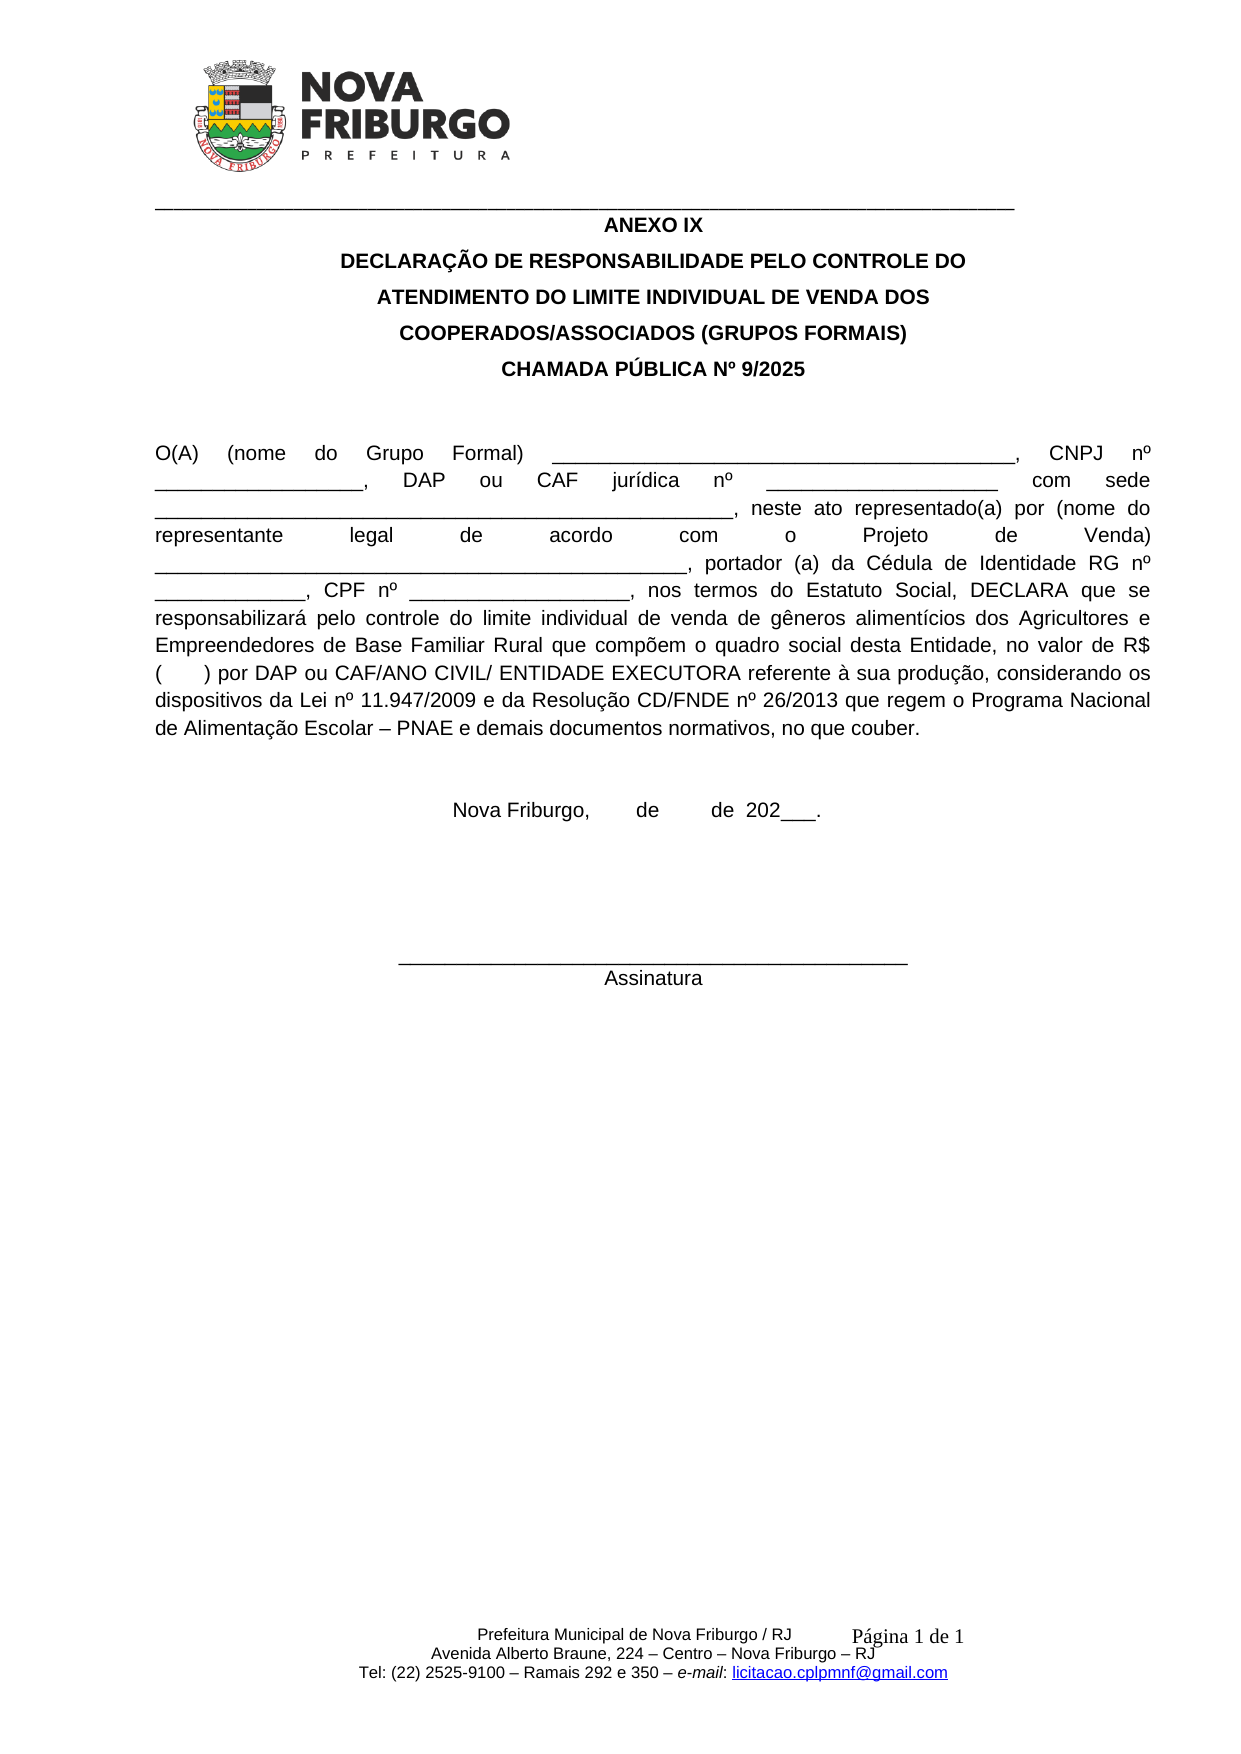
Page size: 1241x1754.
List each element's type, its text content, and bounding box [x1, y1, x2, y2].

text Nova Friburgo, de de 202___. [155, 798, 1152, 822]
text ANEXO IX [155, 213, 1152, 237]
text COOPERADOS/ASSOCIADOS (GRUPOS FORMAIS) [155, 321, 1152, 345]
text O(A) (nome do Grupo Formal) ________________________________________, CNPJ nº __________________, DAP ou CAF jurídica nº ____________________ com sede __________________________________________________, neste ato representado(a) por (nome do representante legal de acordo com o Projeto de Venda) ______________________________________________, portador (a) da Cédula de Identidade RG nº _____________, CPF nº ___________________, nos termos do Estatuto Social, DECLARA que se responsabilizará pelo controle do limite individual de venda de gêneros alimentícios dos Agricultores e Empreendedores de Base Familiar Rural que compõem o quadro social desta Entidade, no valor de R$ ( ) por DAP ou CAF/ANO CIVIL/ ENTIDADE EXECUTORA referente à sua produção, considerando os dispositivos da Lei nº 11.947/2009 e da Resolução CD/FNDE nº 26/2013 que regem o Programa Nacional de Alimentação Escolar – PNAE e demais documentos normativos, no que couber. [155, 441, 1152, 740]
text CHAMADA PÚBLICA Nº 9/2025 [155, 357, 1152, 381]
text Assinatura [155, 966, 1152, 990]
text ATENDIMENTO DO LIMITE INDIVIDUAL DE VENDA DOS [155, 285, 1152, 309]
text ____________________________________________ [155, 942, 1152, 966]
picture [154, 47, 549, 185]
text DECLARAÇÃO DE RESPONSABILIDADE PELO CONTROLE DO [155, 249, 1152, 273]
